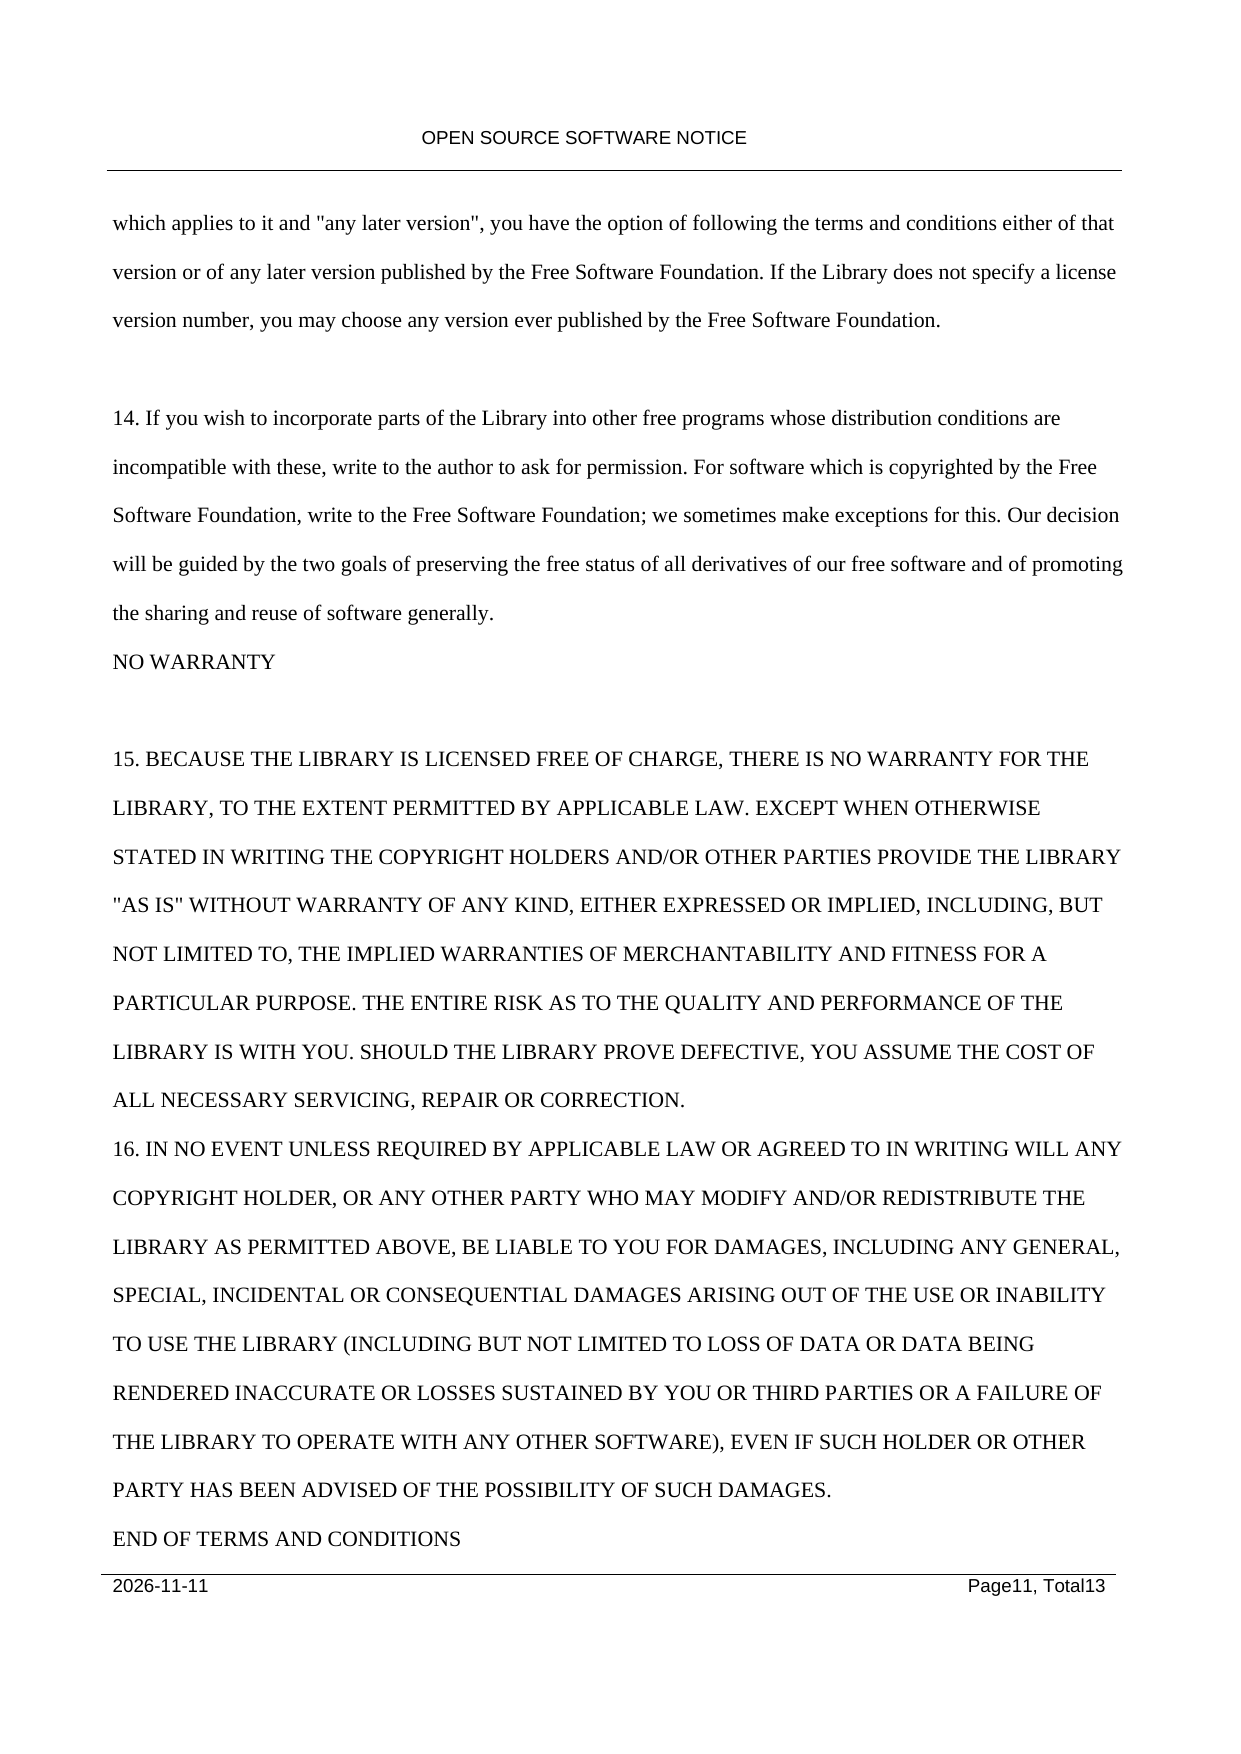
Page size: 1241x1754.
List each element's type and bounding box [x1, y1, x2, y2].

text [112, 206, 1128, 1555]
